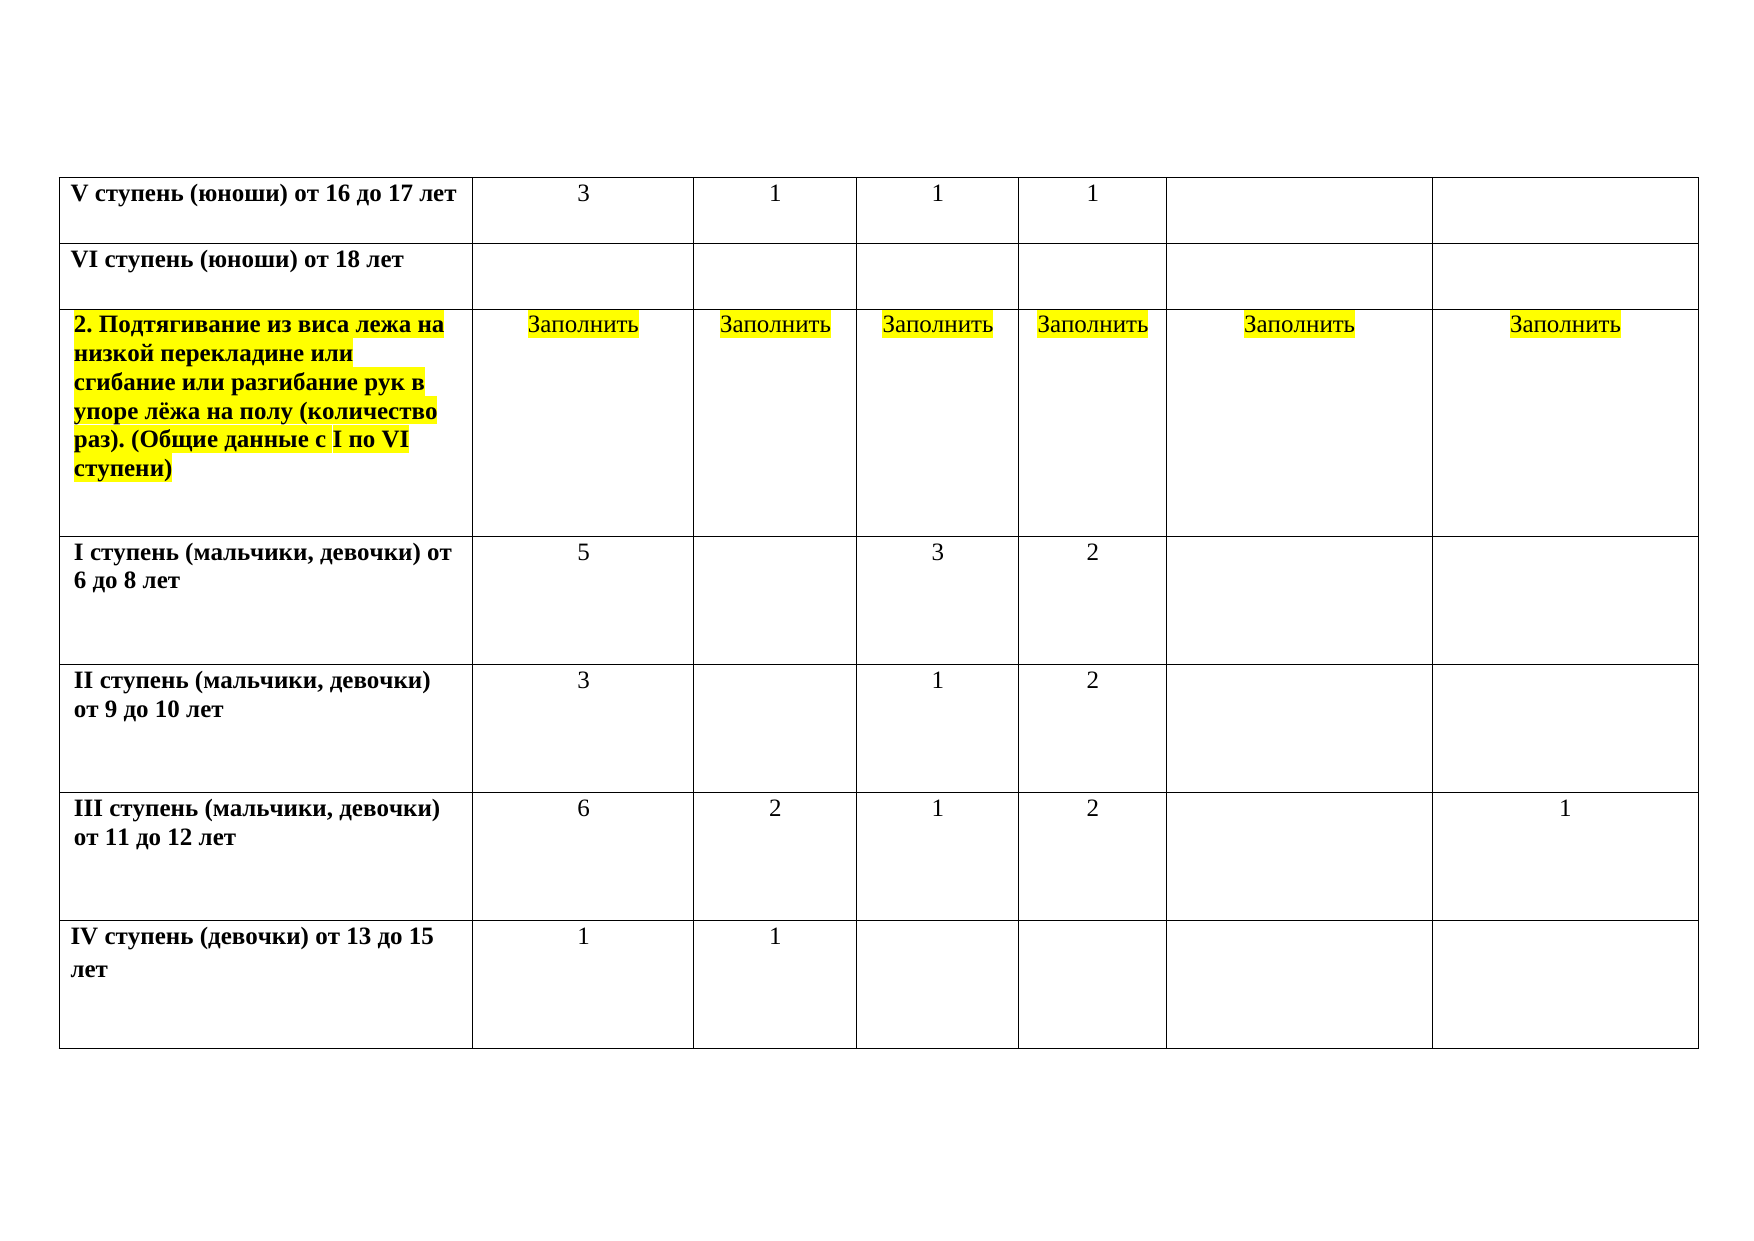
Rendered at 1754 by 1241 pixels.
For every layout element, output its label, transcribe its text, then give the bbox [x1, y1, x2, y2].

table_cell [1167, 793, 1432, 920]
table_cell III ступень (мальчики, девочки) от 11 до 12 лет [60, 793, 472, 920]
table_cell 2 [1019, 793, 1166, 920]
table_cell Заполнить [473, 310, 693, 536]
table_cell [1433, 665, 1698, 792]
table_cell Заполнить [1433, 310, 1698, 536]
table_cell [857, 244, 1018, 308]
table_cell [1167, 178, 1432, 243]
table_cell [473, 244, 693, 308]
table_cell 5 [473, 537, 693, 664]
table_cell [694, 665, 856, 792]
table_cell 2. Подтягивание из виса лежа на низкой перекладине или сгибание или разгибание рук в упоре лёжа на полу (количество раз). (Общие данные с I по VI ступени) [60, 310, 472, 536]
table_cell [1167, 665, 1432, 792]
table_cell 1 [1019, 178, 1166, 243]
table_cell [1019, 244, 1166, 308]
table_cell V ступень (юноши) от 16 до 17 лет [60, 178, 472, 243]
table_cell Заполнить [694, 310, 856, 536]
table_cell 3 [473, 178, 693, 243]
table_cell Заполнить [1019, 310, 1166, 536]
table_cell Заполнить [857, 310, 1018, 536]
table_cell II ступень (мальчики, девочки) от 9 до 10 лет [60, 665, 472, 792]
table_cell IV ступень (девочки) от 13 до 15 лет [60, 921, 472, 1048]
table_cell 1 [1433, 793, 1698, 920]
table_cell VI ступень (юноши) от 18 лет [60, 244, 472, 308]
table_cell [1433, 178, 1698, 243]
table_cell [1167, 244, 1432, 308]
table_cell [1433, 537, 1698, 664]
table_cell [1019, 921, 1166, 1048]
table_cell 1 [473, 921, 693, 1048]
table_cell 2 [694, 793, 856, 920]
table_cell 1 [694, 921, 856, 1048]
table_cell [857, 921, 1018, 1048]
table_cell 1 [694, 178, 856, 243]
table_cell [1433, 921, 1698, 1048]
table_cell 6 [473, 793, 693, 920]
table_cell I ступень (мальчики, девочки) от 6 до 8 лет [60, 537, 472, 664]
table_cell [694, 244, 856, 308]
table_cell [694, 537, 856, 664]
table_cell 3 [857, 537, 1018, 664]
table_cell 1 [857, 178, 1018, 243]
table_cell 3 [473, 665, 693, 792]
table_cell 1 [857, 665, 1018, 792]
table_cell 1 [857, 793, 1018, 920]
table_cell [1433, 244, 1698, 308]
table_cell Заполнить [1167, 310, 1432, 536]
table_cell [1167, 537, 1432, 664]
table_cell 2 [1019, 665, 1166, 792]
table_cell [1167, 921, 1432, 1048]
table_cell 2 [1019, 537, 1166, 664]
